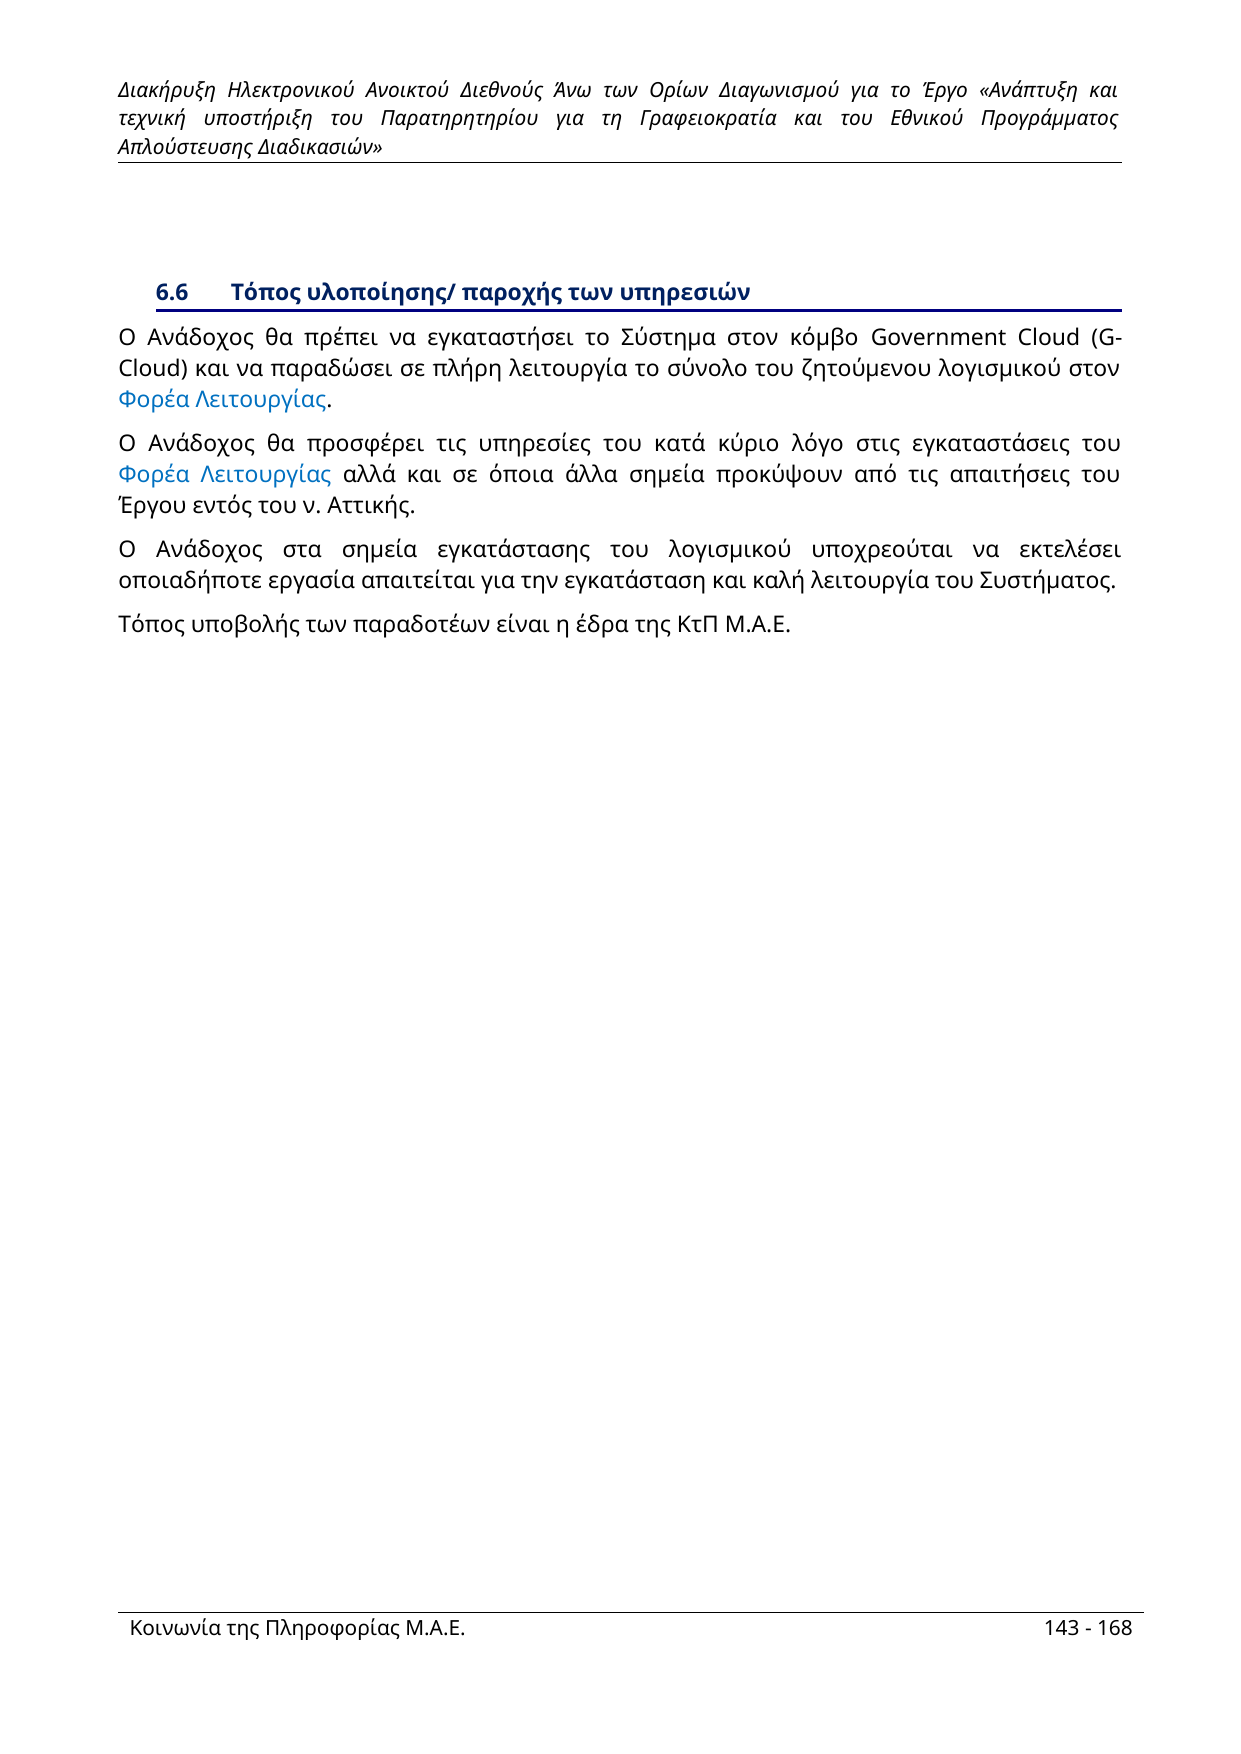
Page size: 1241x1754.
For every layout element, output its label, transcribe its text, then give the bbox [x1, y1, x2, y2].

text Ο Ανάδοχος θα πρέπει να εγκαταστήσει το Σύστημα στον κόμβο Government Cloud (G-Cloud) και να παραδώσει σε πλήρη λειτουργία το σύνολο του ζητούμενου λογισμικού στον Φορέα Λειτουργίας. [118, 321, 1122, 414]
text Τόπος υποβολής των παραδοτέων είναι η έδρα της ΚτΠ Μ.Α.Ε. [118, 608, 1122, 639]
subtitle Τόπος υλοποίησης/ παροχής των υπηρεσιών [156, 276, 1122, 309]
text Ο Ανάδοχος θα προσφέρει τις υπηρεσίες του κατά κύριο λόγο στις εγκαταστάσεις του Φορέα Λειτουργίας αλλά και σε όποια άλλα σημεία προκύψουν από τις απαιτήσεις του Έργου εντός του ν. Αττικής. [118, 427, 1122, 521]
text Ο Ανάδοχος στα σημεία εγκατάστασης του λογισμικού υποχρεούται να εκτελέσει οποιαδήποτε εργασία απαιτείται για την εγκατάσταση και καλή λειτουργία του Συστήματος. [118, 533, 1122, 596]
